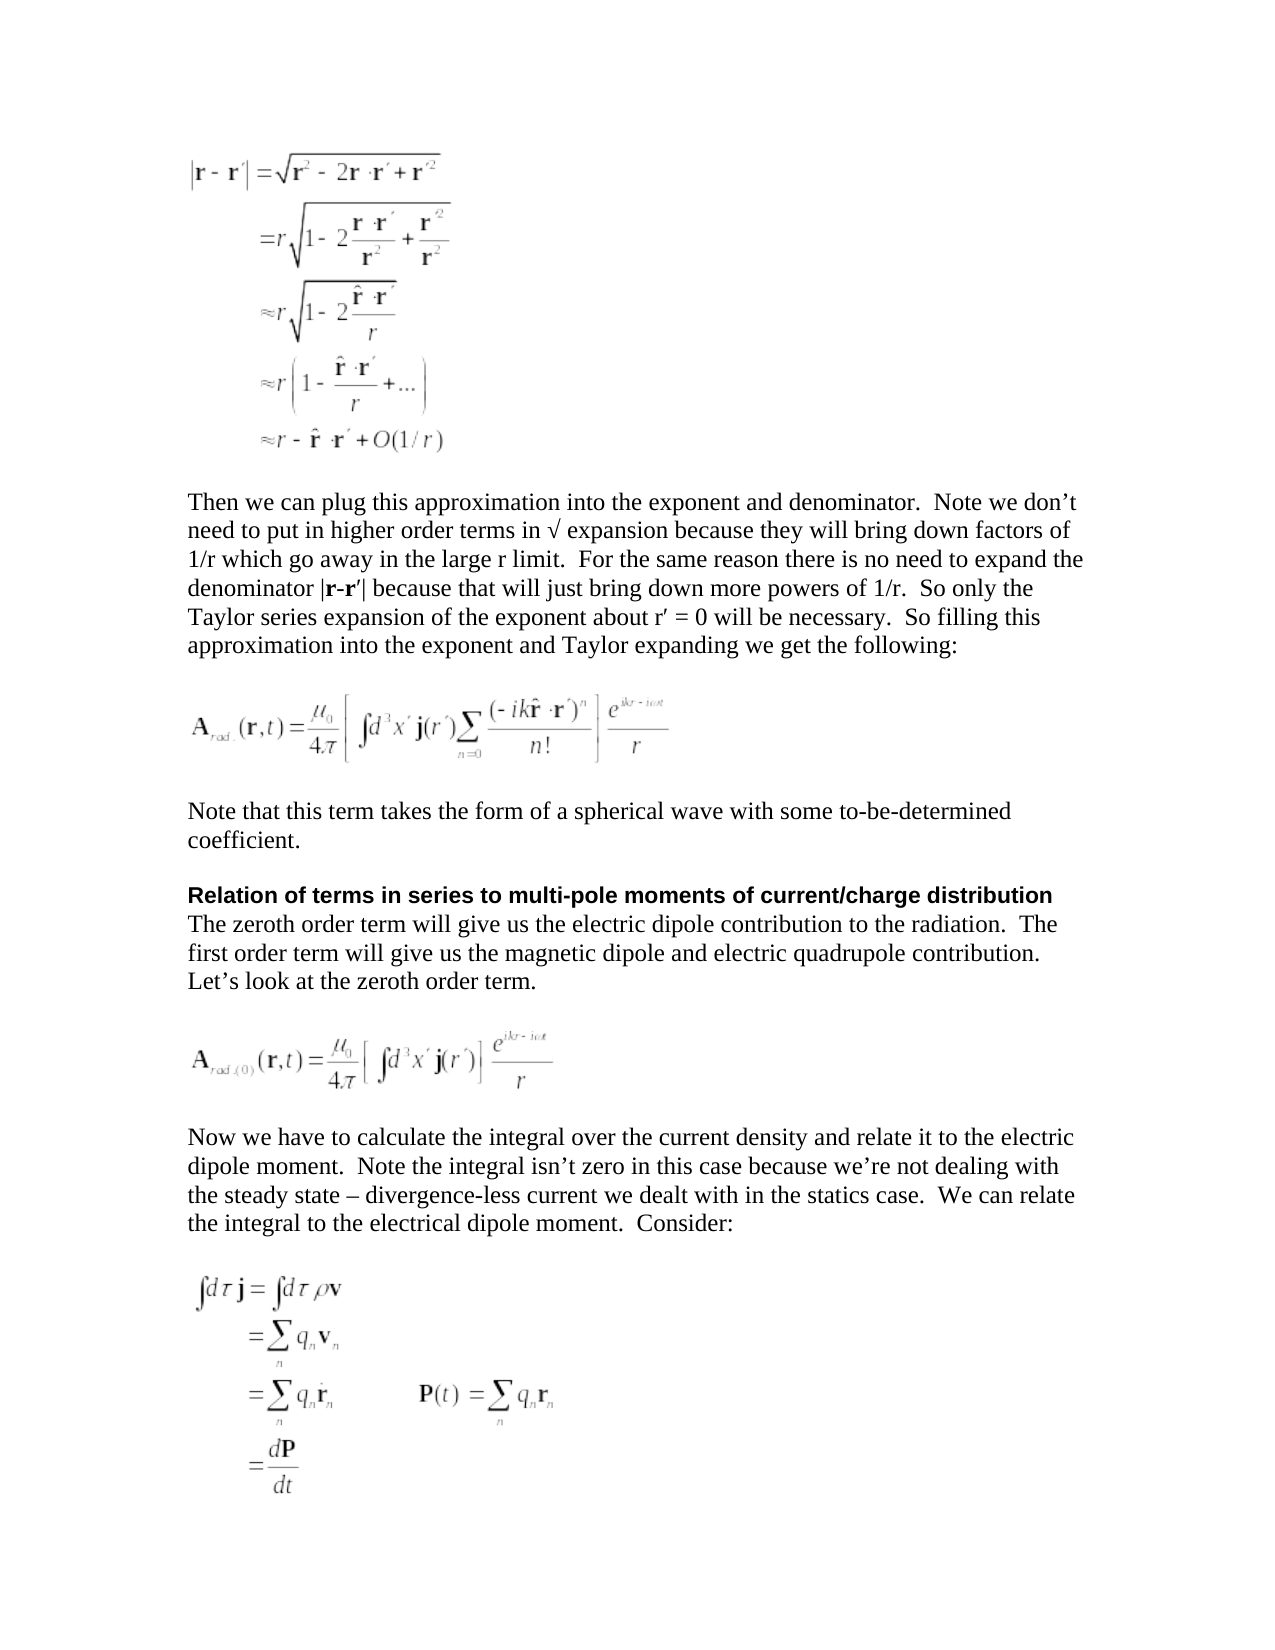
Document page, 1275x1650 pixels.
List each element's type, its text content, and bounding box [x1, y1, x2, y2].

text Relation of terms in series to multi-pole moments of current/charge distribution [187, 882, 1087, 909]
text The zeroth order term will give us the electric dipole contribution to the radiation. The first order term will give us the magnetic dipole and electric quadrupole contribution. Let’s look at the zeroth order term. [187, 909, 1087, 995]
text Note that this term takes the form of a spherical wave with some to-be-determined coefficient. [187, 796, 1087, 854]
text Then we can plug this approximation into the exponent and denominator. Note we don’t need to put in higher order terms in √ expansion because they will bring down factors of 1/r which go away in the large r limit. For the same reason there is no need to expand the denominator |r-r′| because that will just bring down more powers of 1/r. So only the series expansion of the exponent about r′ = 0 will be necessary. So filling this approximation into the exponent and expanding we get the following: [187, 487, 1087, 659]
text Now we have to calculate the integral over the current density and relate it to the electric dipole moment. Note the integral isn’t zero in this case because we’re not dealing with the steady state – divergence-less current we dealt with in the statics case. We can relate the integral to the electrical dipole moment. Consider: [187, 1122, 1087, 1237]
